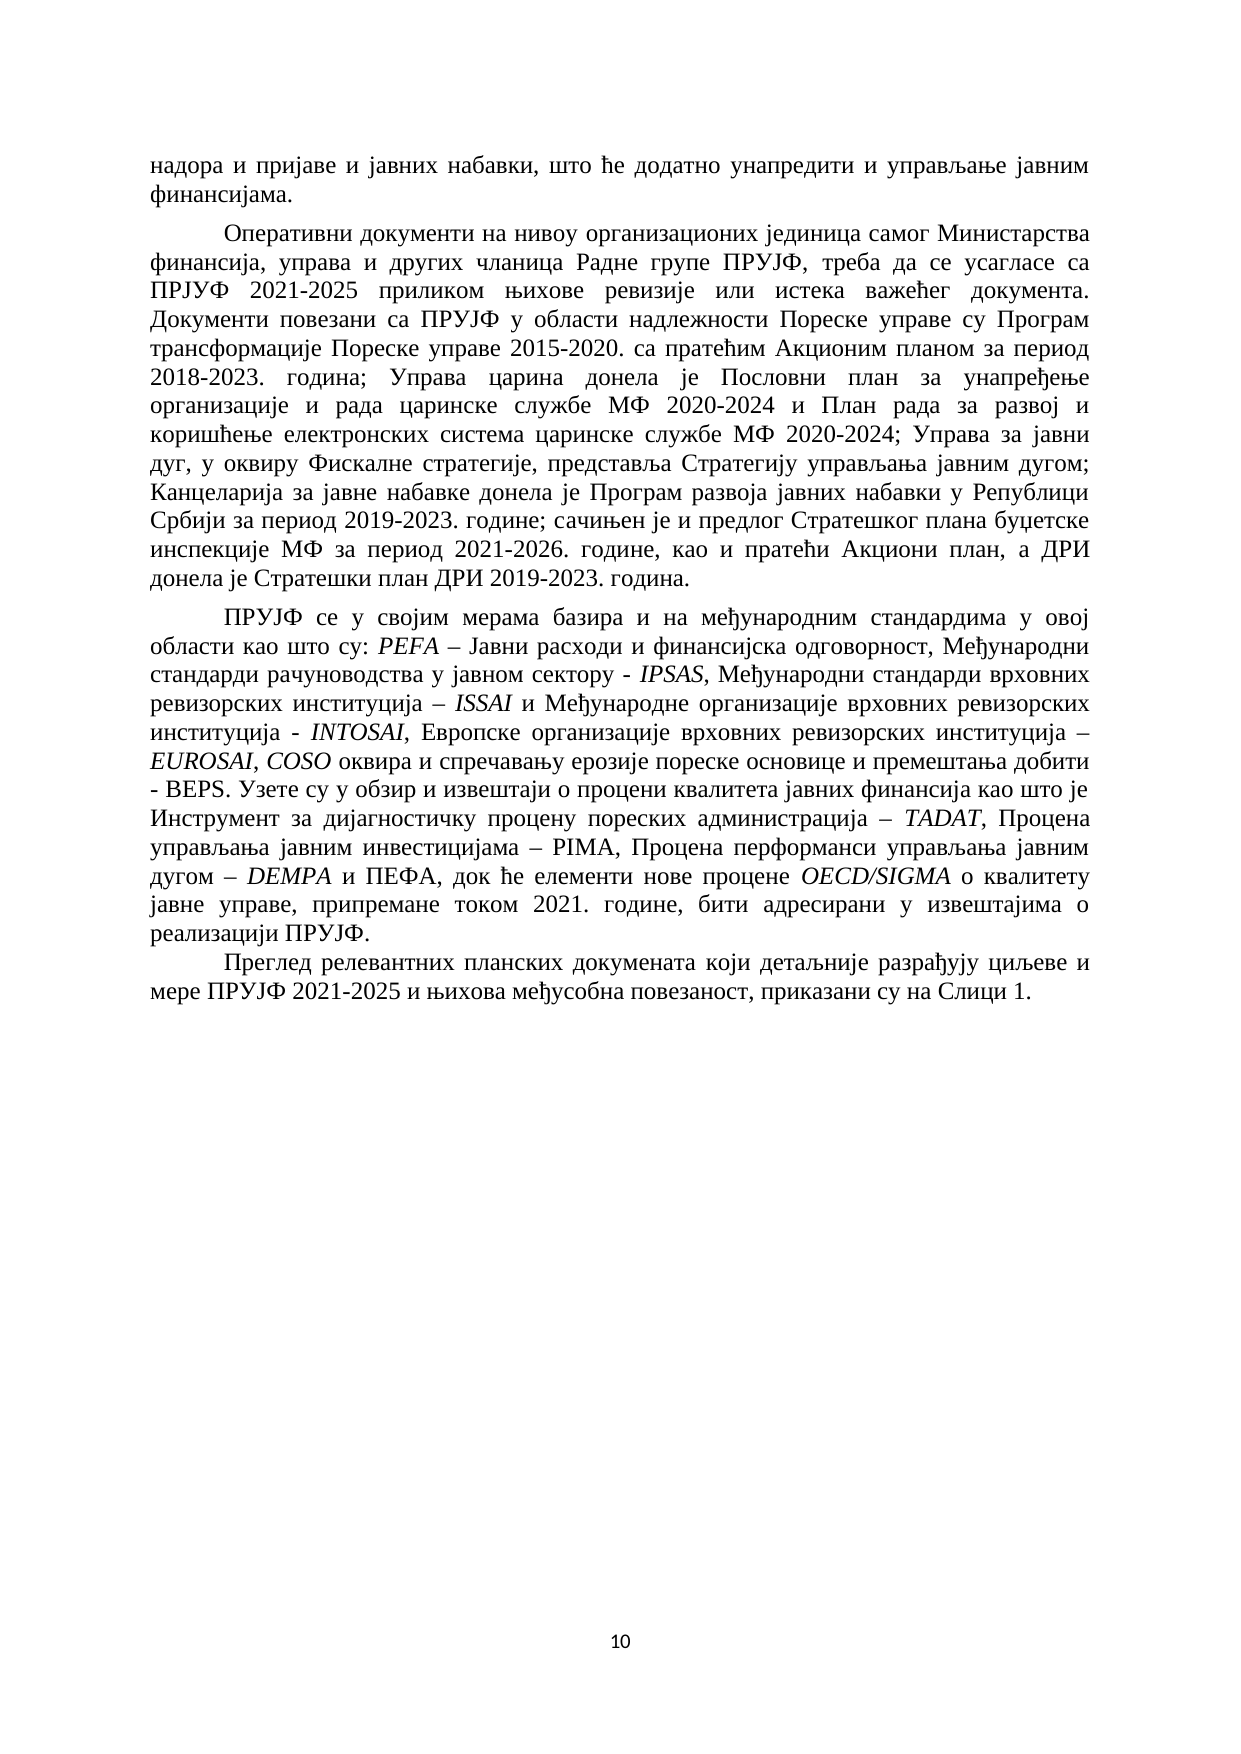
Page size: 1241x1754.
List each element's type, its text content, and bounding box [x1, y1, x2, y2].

text Преглед релевантних планских докумената који детаљније разрађују циљеве и мере ПРУЈФ 2021-2025 и њихова међусобна повезаност, приказани су на Слици 1. [150, 947, 1090, 1004]
text Оперативни документи на нивоу организационих јединица самог Министарства финансија, управа и других чланица Радне групе ПРУЈФ, треба да се усагласе са ПРЈУФ 2021-2025 приликом њихове ревизије или истека важећег документа. Документи повезани са ПРУЈФ у области надлежности Пореске управе су Програм трансформације Пореске управе 2015-2020. са пратећим Акционим планом за период 2018-2023. година; Управа царина донела је Пословни план за унапређење организације и рада царинске службе МФ 2020-2024 и План рада за развој и коришћење електронских система царинске службе МФ 2020-2024; Управа за јавни дуг, у оквиру Фискалне стратегије, представља Стратегију управљања јавним дугом; Канцеларија за јавне набавке донела је Програм развоја јавних набавки у Републици Србији за период 2019-2023. године; сачињен је и предлог Стратешког плана буџетске инспекције МФ за период 2021-2026. године, као и пратећи Акциони план, а ДРИ донела је Стратешки план ДРИ 2019-2023. година. [150, 218, 1090, 592]
text ПРУЈФ се у својим мерама базира и на међународним стандардима у овој области као што су: PEFA – Јавни расходи и финансијска одговорност, Међународни стандарди рачуноводства у јавном сектору - IPSAS, Међународни стандарди врховних ревизорских институција – ISSAI и Међународне организације врховних ревизорских институција - INTOSAI, Европске организације врховних ревизорских институција – EUROSAI, COSO oквира и спречавању ерозије пореске основице и премештања добити - BEPS. Узете су у обзир и извештаји о процени квалитета јавних финансија као што је Инструмент за дијагностичку процену пореских администрација – TADAT, Процена управљања јавним инвестицијама – PIMA, Процена перформанси управљања јавним дугом – DEMPA и ПЕФА, док ће елементи нове процене OECD/SIGMA о квалитету јавне управе, припремане током 2021. године, бити адресирани у извештајима о реализацији ПРУЈФ. [150, 602, 1090, 947]
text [150, 150, 1090, 207]
